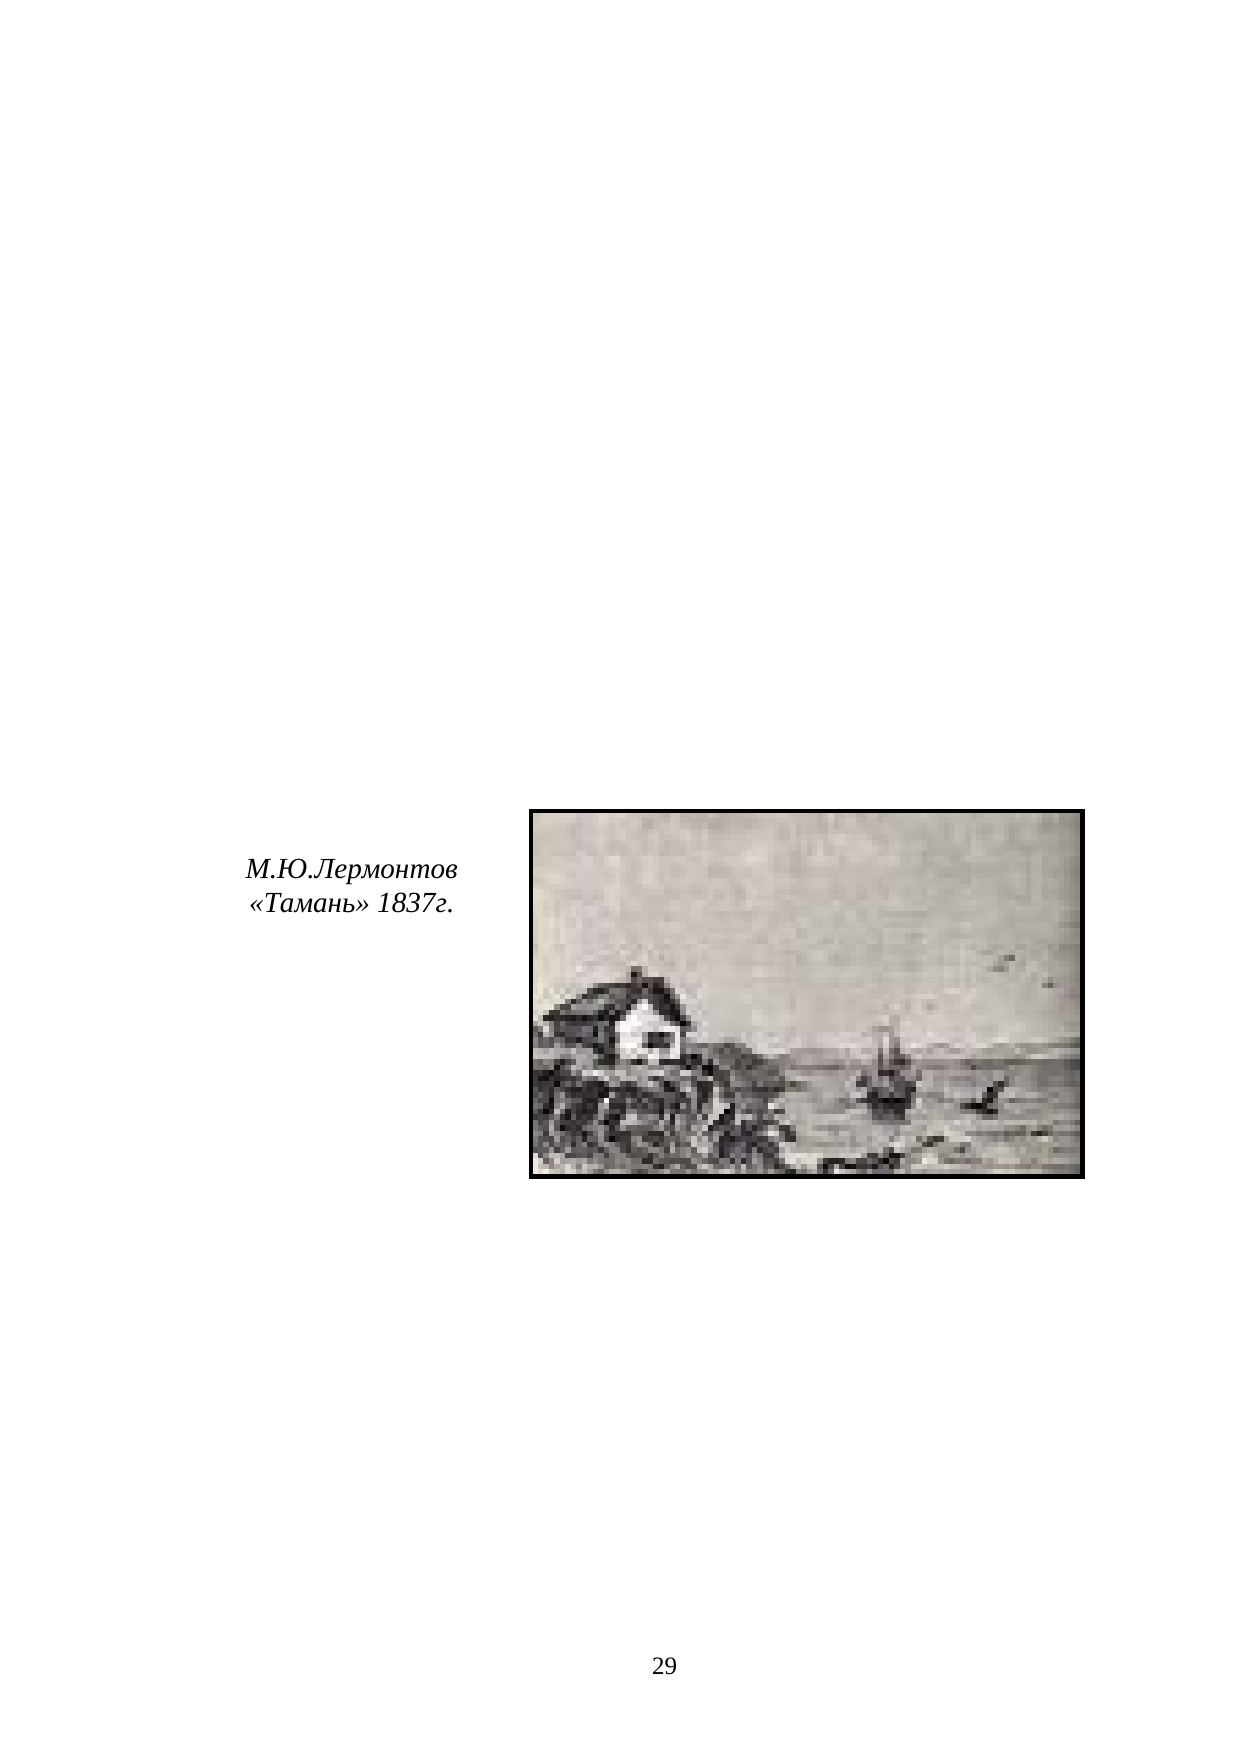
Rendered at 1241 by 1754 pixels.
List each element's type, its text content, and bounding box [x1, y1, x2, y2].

picture [533, 813, 1080, 851]
picture [533, 918, 1080, 1174]
text М.Ю.Лермонтов [177, 851, 1152, 885]
text «Тамань» 1837г. [177, 885, 1152, 918]
